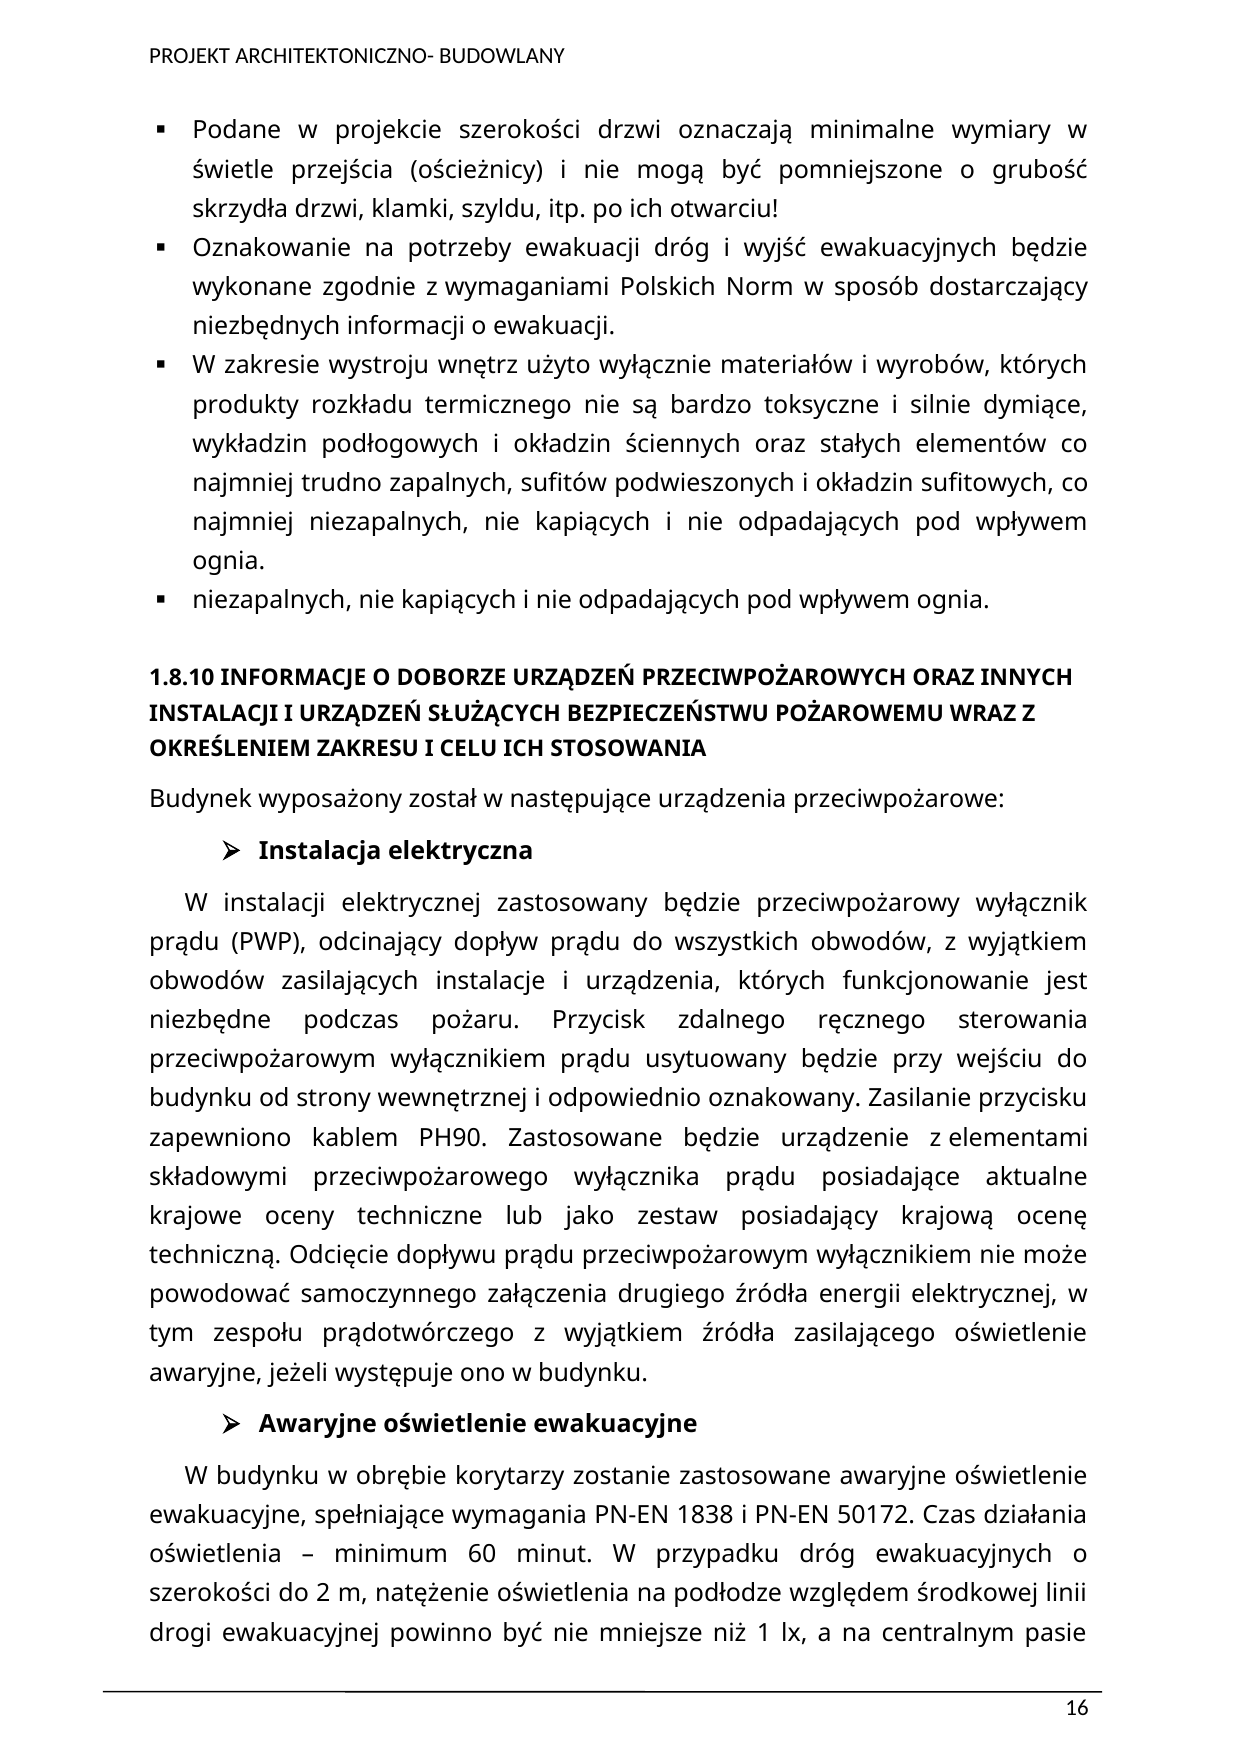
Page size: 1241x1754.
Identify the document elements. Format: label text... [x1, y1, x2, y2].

subtitle 1.8.10 INFORMACJE O DOBORZE URZĄDZEŃ PRZECIWPOŻAROWYCH ORAZ INNYCH INSTALACJI I URZĄDZEŃ SŁUŻĄCYCH BEZPIECZEŃSTWU POŻAROWEMU WRAZ Z OKREŚLENIEM ZAKRESU I CELU ICH STOSOWANIA [149, 661, 1088, 764]
list Instalacja elektryczna [221, 832, 1088, 867]
list niezapalnych, nie kapiących i nie odpadających pod wpływem ognia. [155, 582, 1088, 616]
text W instalacji elektrycznej zastosowany będzie przeciwpożarowy wyłącznik prądu (PWP), odcinający dopływ prądu do wszystkich obwodów, z wyjątkiem obwodów zasilających instalacje i urządzenia, których funkcjonowanie jest niezbędne podczas pożaru. Przycisk zdalnego ręcznego sterowania przeciwpożarowym wyłącznikiem prądu usytuowany będzie przy wejściu do budynku od strony wewnętrznej i odpowiednio oznakowany. Zasilanie przycisku zapewniono kablem PH90. Zastosowane będzie urządzenie z elementami składowymi przeciwpożarowego wyłącznika prądu posiadające aktualne krajowe oceny techniczne lub jako zestaw posiadający krajową ocenę techniczną. Odcięcie dopływu prądu przeciwpożarowym wyłącznikiem nie może powodować samoczynnego załączenia drugiego źródła energii elektrycznej, w tym zespołu prądotwórczego z wyjątkiem źródła zasilającego oświetlenie awaryjne, jeżeli występuje ono w budynku. [149, 884, 1088, 1388]
text Budynek wyposażony został w następujące urządzenia przeciwpożarowe: [149, 781, 1088, 815]
list Oznakowanie na potrzeby ewakuacji dróg i wyjść ewakuacyjnych będzie wykonane zgodnie z wymaganiami Polskich Norm w sposób dostarczający niezbędnych informacji o ewakuacji. [155, 230, 1088, 342]
list Podane w projekcie szerokości drzwi oznaczają minimalne wymiary w świetle przejścia (ościeżnicy) i nie mogą być pomniejszone o grubość skrzydła drzwi, klamki, szyldu, itp. po ich otwarciu! [155, 112, 1088, 224]
list W zakresie wystroju wnętrz użyto wyłącznie materiałów i wyrobów, których produkty rozkładu termicznego nie są bardzo toksyczne i silnie dymiące, wykładzin podłogowych i okładzin ściennych oraz stałych elementów co najmniej trudno zapalnych, sufitów podwieszonych i okładzin sufitowych, co najmniej niezapalnych, nie kapiących i nie odpadających pod wpływem ognia. [155, 347, 1088, 577]
list Awaryjne oświetlenie ewakuacyjne [221, 1406, 1088, 1440]
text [149, 1457, 1088, 1648]
